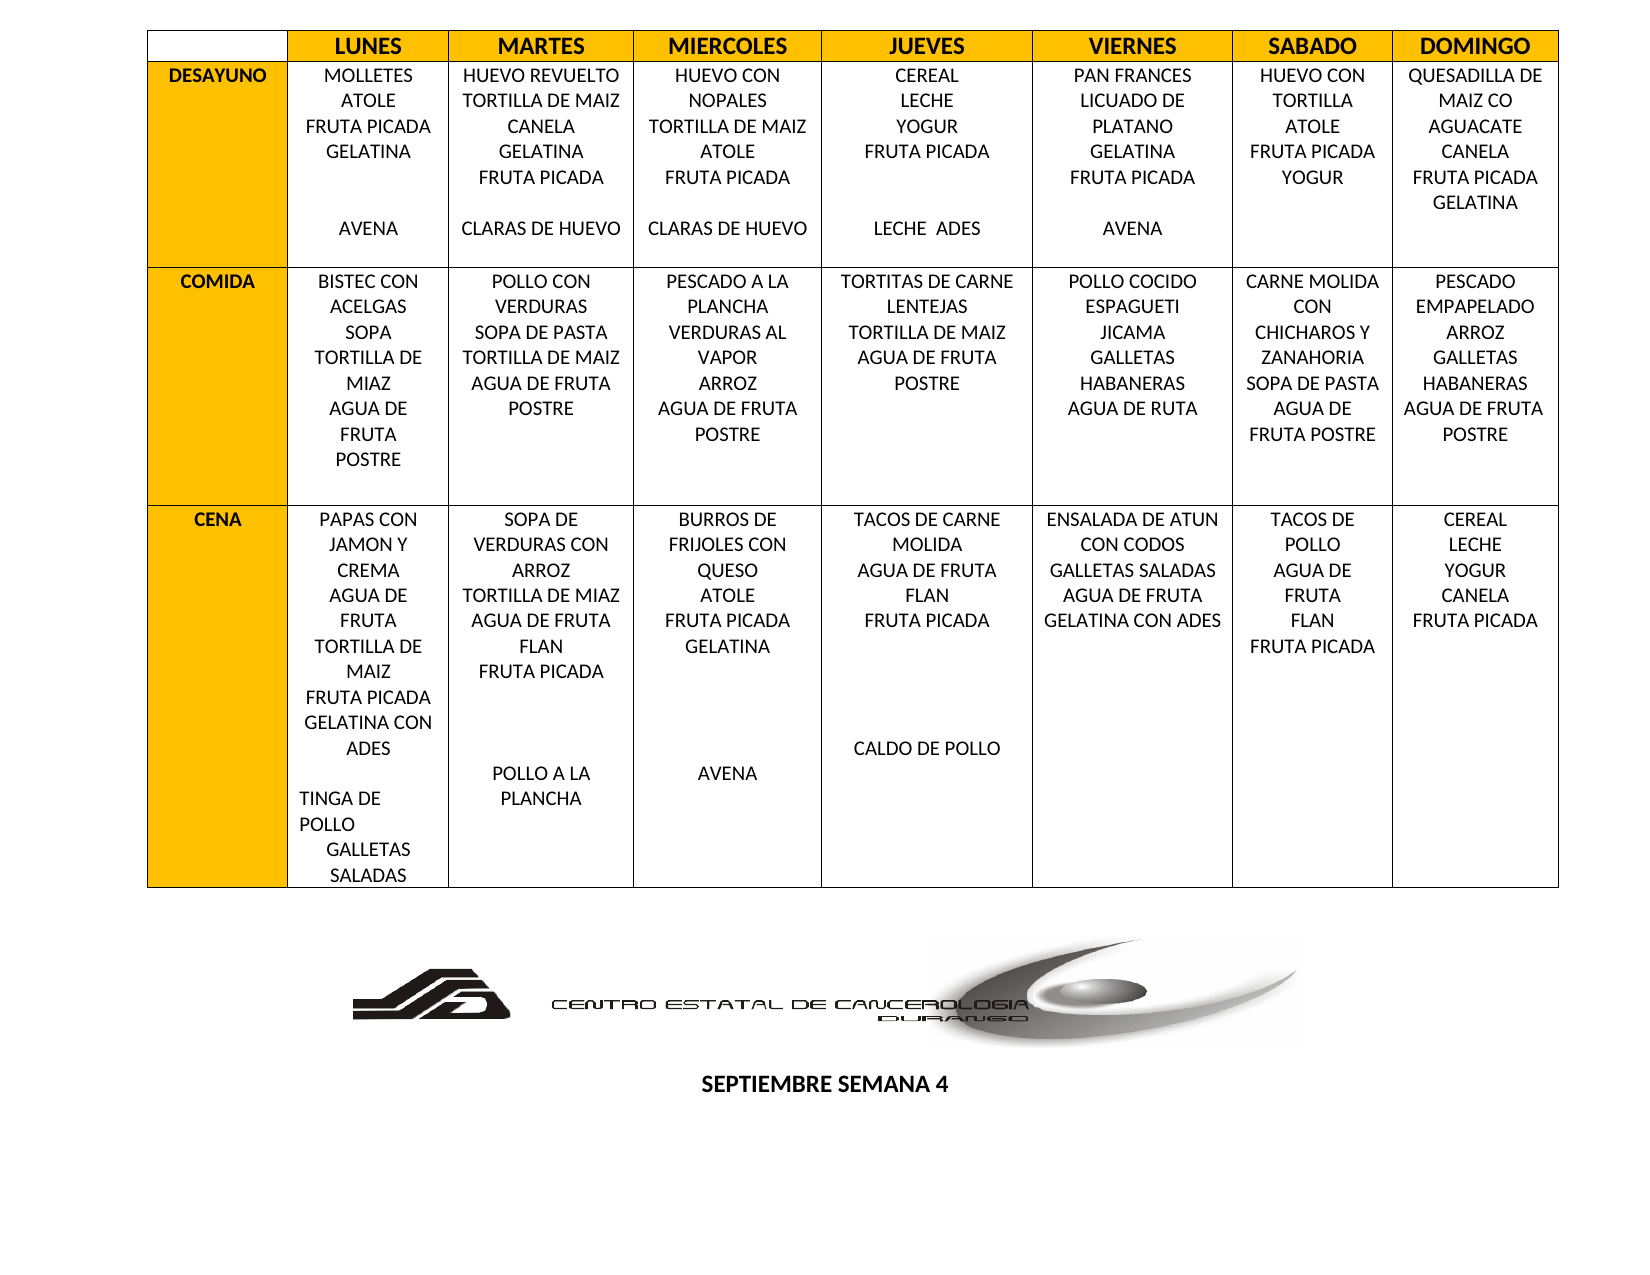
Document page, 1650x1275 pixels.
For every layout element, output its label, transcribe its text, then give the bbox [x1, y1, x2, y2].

table_cell MOLLETES ATOLE FRUTA PICADA GELATINA AVENA [288, 62, 448, 267]
table_cell COMIDA [148, 268, 287, 505]
table_cell TACOS DE POLLO AGUA DE FRUTA FLAN FRUTA PICADA [1233, 506, 1392, 887]
table_cell PAN FRANCES LICUADO DE PLATANO GELATINA FRUTA PICADA AVENA [1033, 62, 1232, 267]
text SEPTIEMBRE SEMANA 4 [148, 1069, 1502, 1099]
table_cell HUEVO CON TORTILLA ATOLE FRUTA PICADA YOGUR [1233, 62, 1392, 267]
table_cell PAPAS CON JAMON Y CREMA AGUA DE FRUTA TORTILLA DE MAIZ FRUTA PICADA GELATINA CON ADES TINGA DE POLLO GALLETAS SALADAS [288, 506, 448, 887]
table_cell PESCADO EMPAPELADO ARROZ GALLETAS HABANERAS AGUA DE FRUTA POSTRE [1393, 268, 1558, 505]
table_cell BURROS DE FRIJOLES CON QUESO ATOLE FRUTA PICADA GELATINA AVENA [634, 506, 821, 887]
table_cell CEREAL LECHE YOGUR FRUTA PICADA LECHE ADES [822, 62, 1032, 267]
table_cell CEREAL LECHE YOGUR CANELA FRUTA PICADA [1393, 506, 1558, 887]
table_header JUEVES [822, 31, 1032, 61]
table_cell QUESADILLA DE MAIZ CO AGUACATE CANELA FRUTA PICADA GELATINA [1393, 62, 1558, 267]
table_header SABADO [1233, 31, 1392, 61]
table_cell HUEVO REVUELTO TORTILLA DE MAIZ CANELA GELATINA FRUTA PICADA CLARAS DE HUEVO [449, 62, 633, 267]
table_header [148, 31, 287, 61]
table_header MIERCOLES [634, 31, 821, 61]
table_header LUNES [288, 31, 448, 61]
table_header VIERNES [1033, 31, 1232, 61]
table_cell CENA [148, 506, 287, 887]
table_cell TORTITAS DE CARNE LENTEJAS TORTILLA DE MAIZ AGUA DE FRUTA POSTRE [822, 268, 1032, 505]
table_cell TACOS DE CARNE MOLIDA AGUA DE FRUTA FLAN FRUTA PICADA CALDO DE POLLO [822, 506, 1032, 887]
table_cell CARNE MOLIDA CON CHICHAROS Y ZANAHORIA SOPA DE PASTA AGUA DE FRUTA POSTRE [1233, 268, 1392, 505]
table_cell ENSALADA DE ATUN CON CODOS GALLETAS SALADAS AGUA DE FRUTA GELATINA CON ADES [1033, 506, 1232, 887]
table_header MARTES [449, 31, 633, 61]
table_cell DESAYUNO [148, 62, 287, 267]
table_cell BISTEC CON ACELGAS SOPA TORTILLA DE MIAZ AGUA DE FRUTA POSTRE [288, 268, 448, 505]
table_cell POLLO COCIDO ESPAGUETI JICAMA GALLETAS HABANERAS AGUA DE RUTA [1033, 268, 1232, 505]
table_cell PESCADO A LA PLANCHA VERDURAS AL VAPOR ARROZ AGUA DE FRUTA POSTRE [634, 268, 821, 505]
table_header DOMINGO [1393, 31, 1558, 61]
table_cell HUEVO CON NOPALES TORTILLA DE MAIZ ATOLE FRUTA PICADA CLARAS DE HUEVO [634, 62, 821, 267]
table_cell SOPA DE VERDURAS CON ARROZ TORTILLA DE MIAZ AGUA DE FRUTA FLAN FRUTA PICADA POLLO A LA PLANCHA [449, 506, 633, 887]
table_cell POLLO CON VERDURAS SOPA DE PASTA TORTILLA DE MAIZ AGUA DE FRUTA POSTRE [449, 268, 633, 505]
